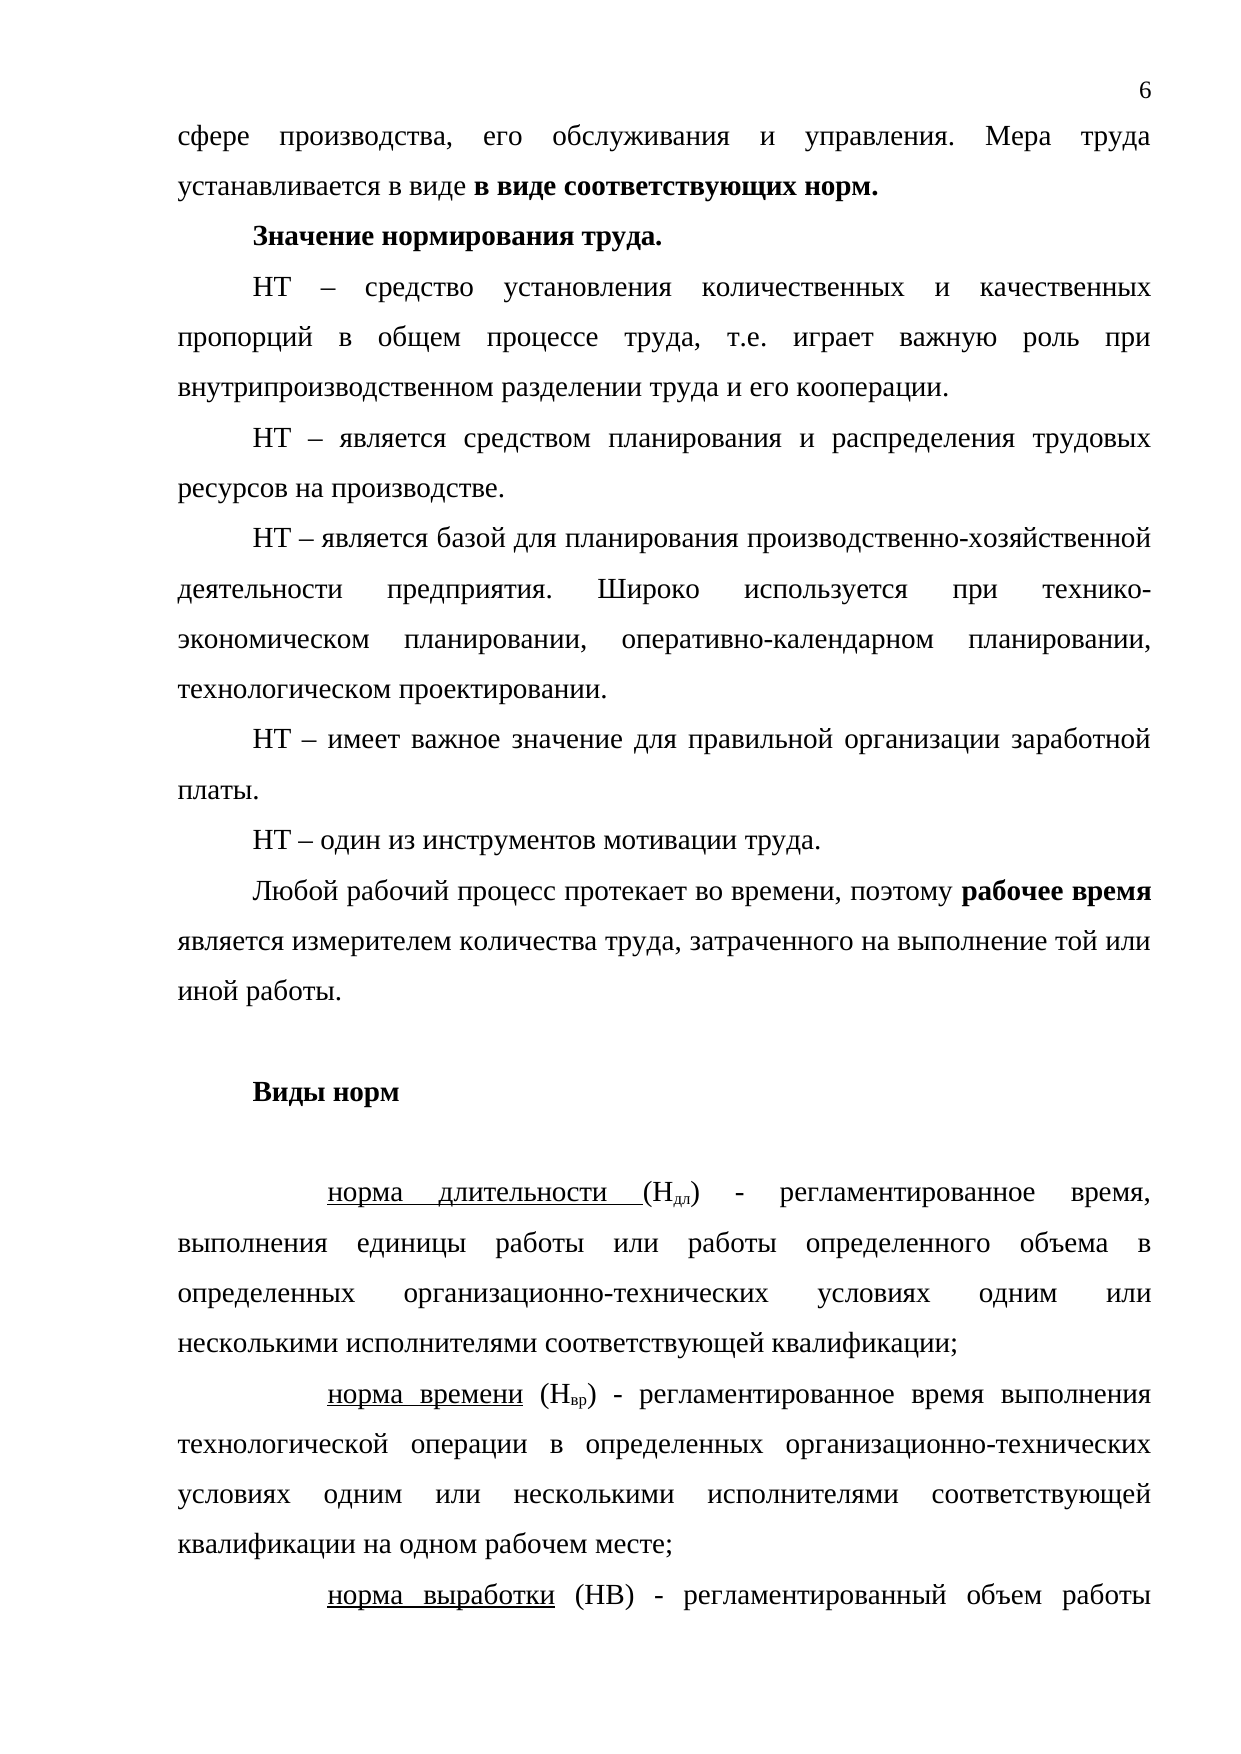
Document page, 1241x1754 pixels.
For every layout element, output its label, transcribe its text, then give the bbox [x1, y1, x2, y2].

text НТ – является базой для планирования производственно-хозяйственной деятельности предприятия. Широко используется при технико-экономическом планировании, оперативно-календарном планировании, технологическом проектировании. [177, 521, 1152, 705]
list норма длительности (Ндл) - регламентированное время, выполнения единицы работы или работы определенного объема в определенных организационно-технических условиях одним или несколькими исполнителями соответствующей квалификации; [177, 1175, 1152, 1359]
text Значение нормирования труда. [177, 219, 1152, 252]
text НТ – средство установления количественных и качественных пропорций в общем процессе труда, т.е. играет важную роль при внутрипроизводственном разделении труда и его кооперации. [177, 269, 1152, 403]
text НТ – является средством планирования и распределения трудовых ресурсов на производстве. [177, 420, 1152, 504]
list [177, 1577, 1152, 1611]
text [177, 118, 1152, 202]
text НТ – один из инструментов мотивации труда. [177, 822, 1152, 856]
text Виды норм [177, 1074, 1152, 1108]
text Любой рабочий процесс протекает во времени, поэтому рабочее время является измерителем количества труда, затраченного на выполнение той или иной работы. [177, 873, 1152, 1007]
list норма времени (Нвр) - регламентированное время выполнения технологической операции в определенных организационно-технических условиях одним или несколькими исполнителями соответствующей квалификации на одном рабочем месте; [177, 1376, 1152, 1560]
text НТ – имеет важное значение для правильной организации заработной платы. [177, 722, 1152, 806]
